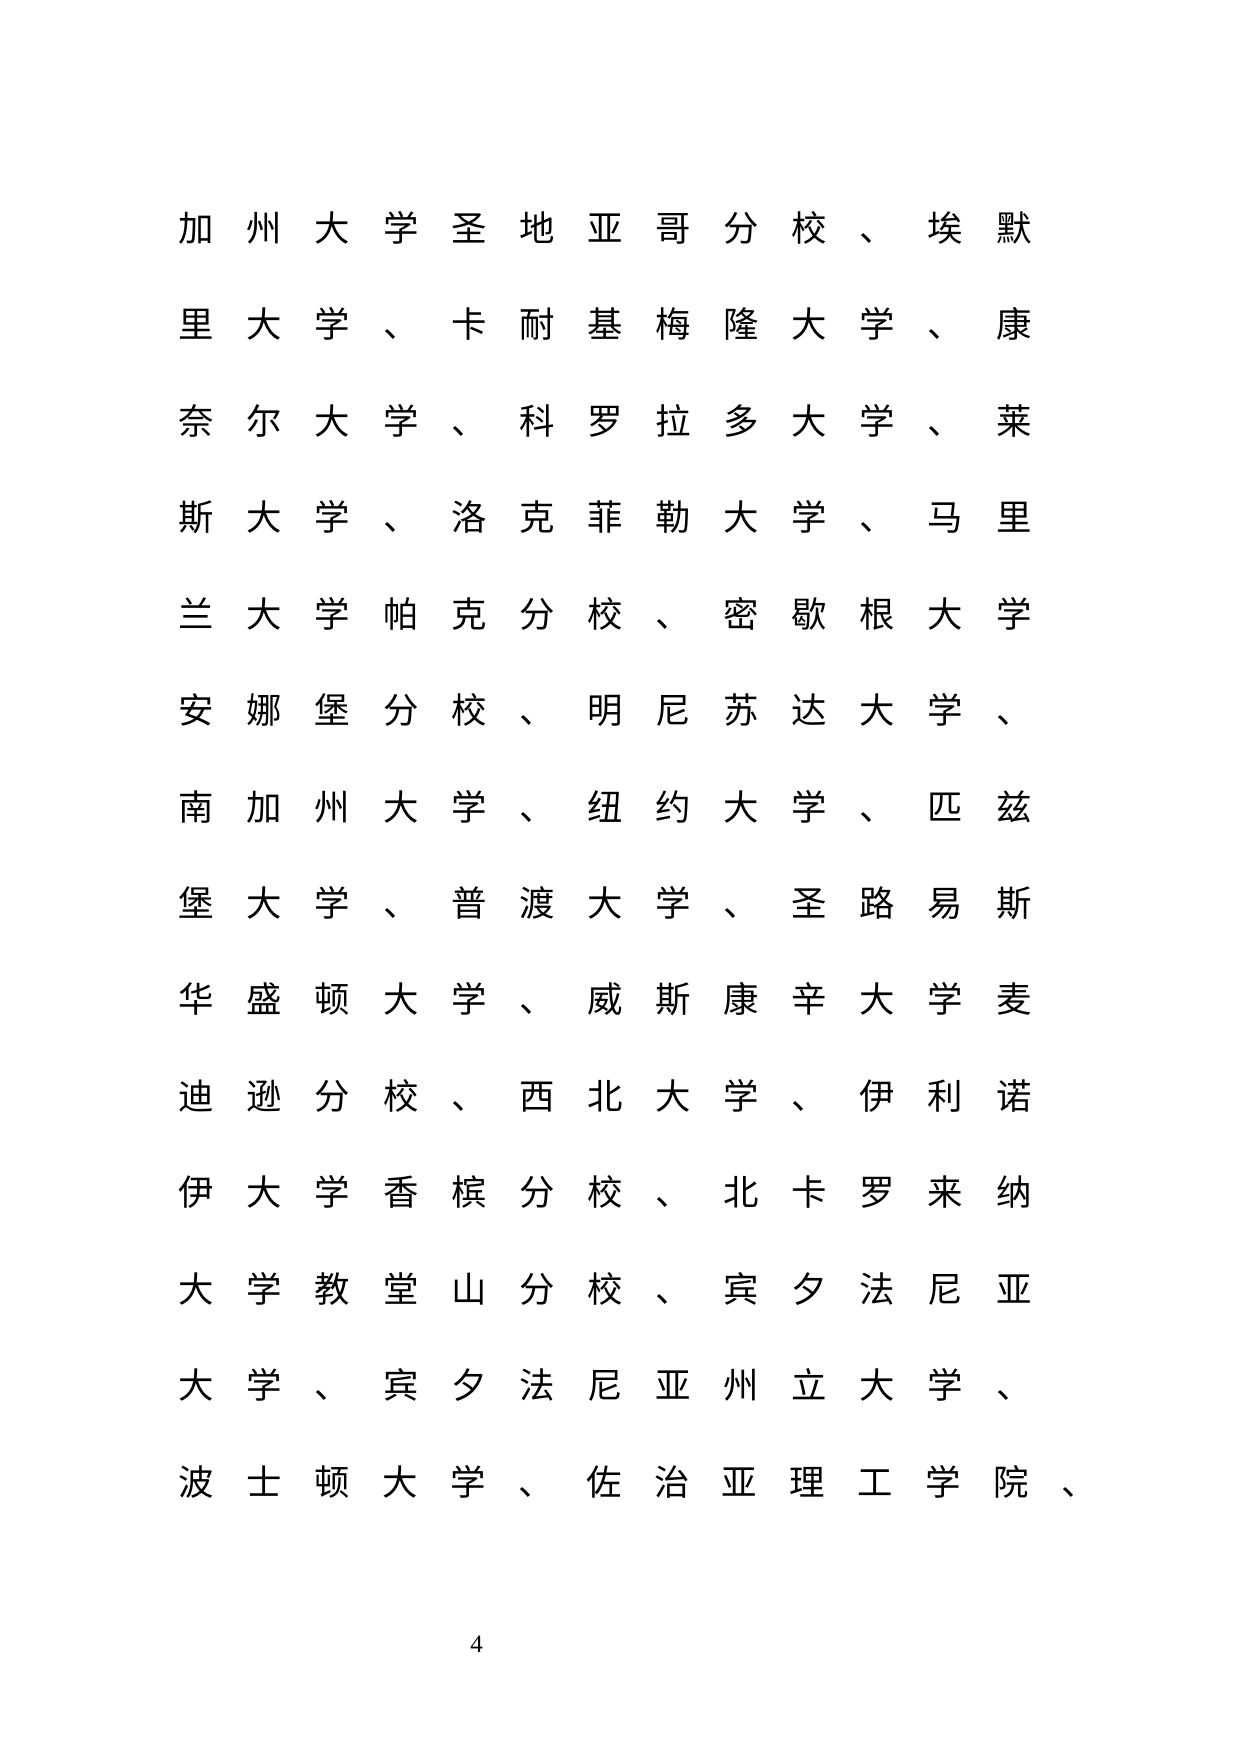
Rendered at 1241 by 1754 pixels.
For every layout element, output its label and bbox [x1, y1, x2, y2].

text [178, 178, 1062, 1528]
